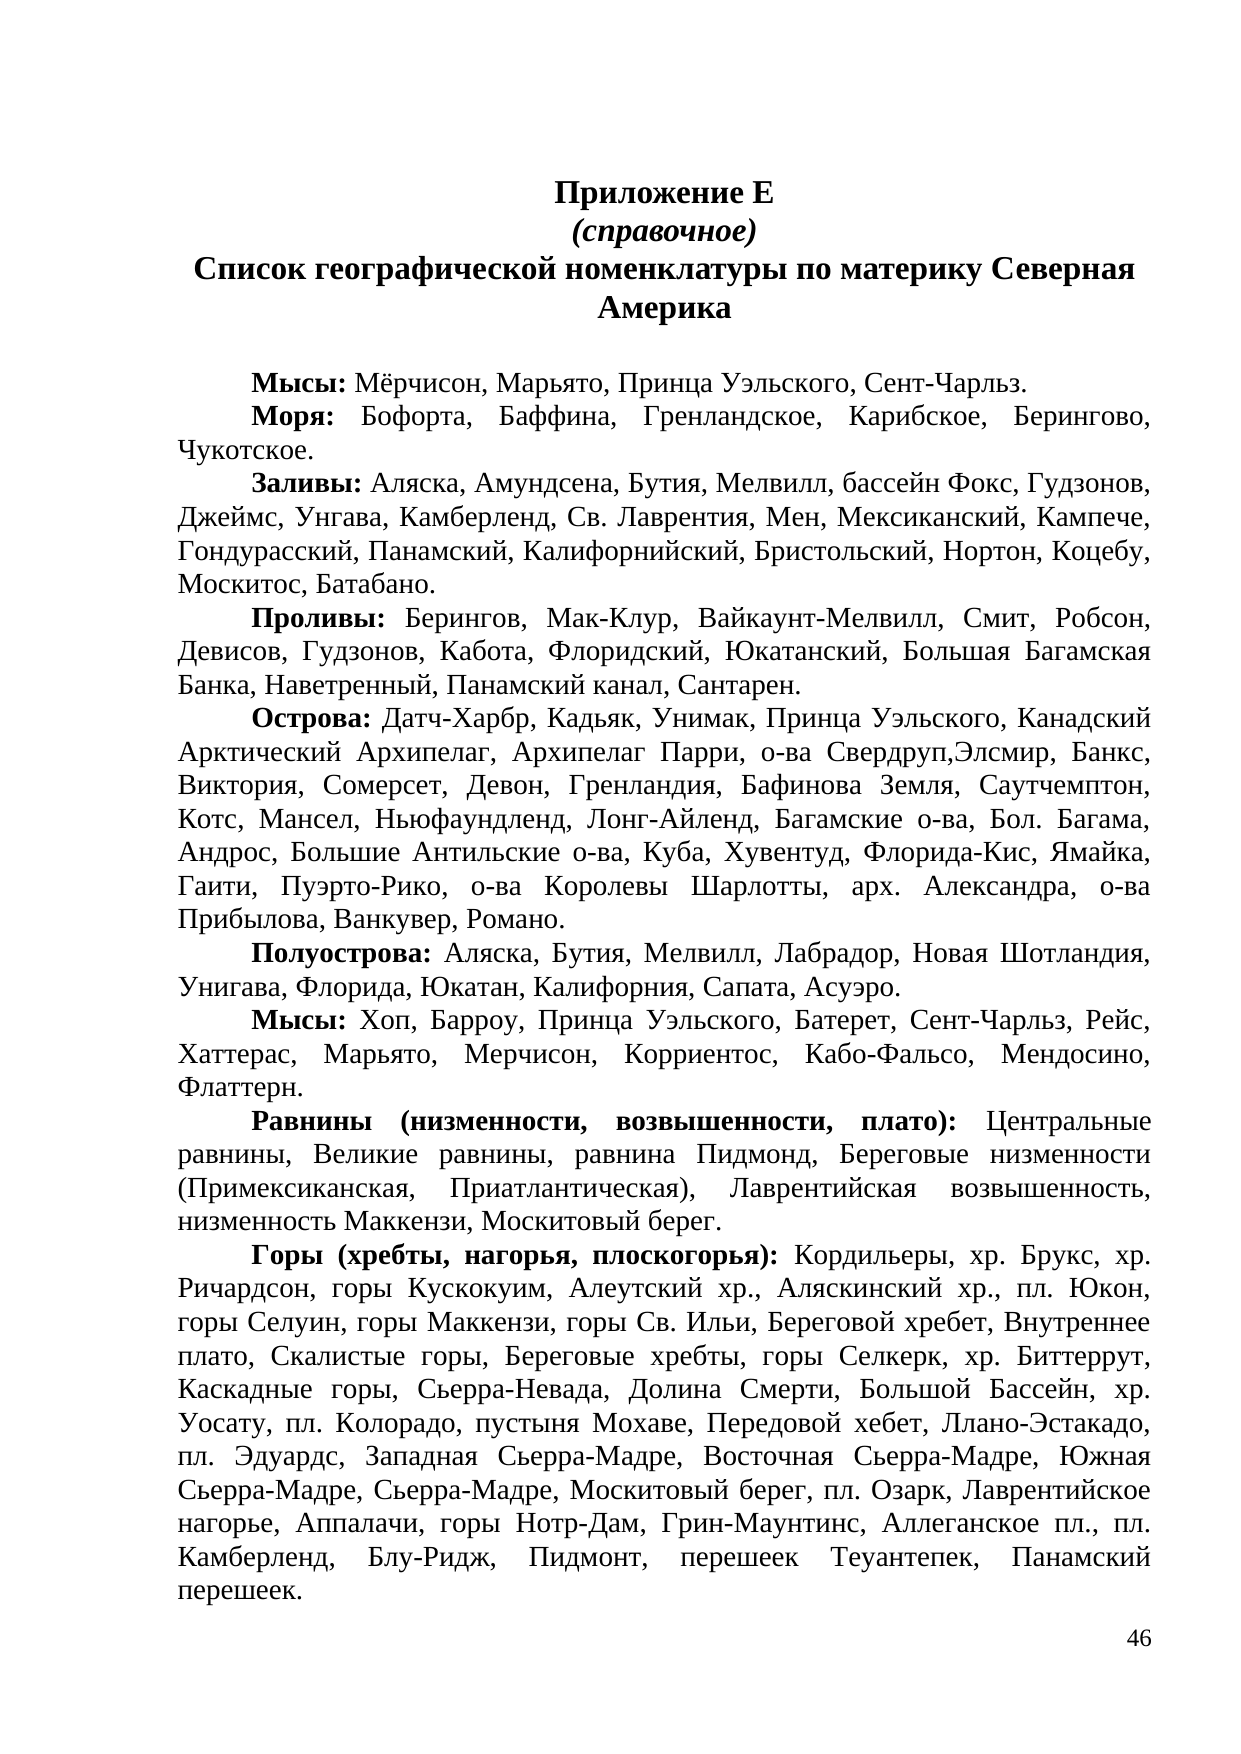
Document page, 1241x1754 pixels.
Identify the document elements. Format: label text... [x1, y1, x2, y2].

text Мысы: Мёрчисон, Марьято, Принца Уэльского, Сент-Чарльз. [177, 365, 1152, 398]
text Проливы: Берингов, Мак-Клур, Вайкаунт-Мелвилл, Смит, Робсон, Девисов, Гудзонов, Кабота, Флоридский, Юкатанский, Большая Багамская Банка, Наветренный, Панамский канал, Сантарен. [177, 600, 1152, 700]
text Равнины (низменности, возвышенности, плато): Центральные равнины, Великие равнины, равнина Пидмонд, Береговые низменности (Примексиканская, Приатлантическая), Лаврентийская возвышенность, низменность Маккензи, Москитовый берег. [177, 1103, 1152, 1237]
text Полуострова: Аляска, Бутия, Мелвилл, Лабрадор, Новая Шотландия, Унигава, Флорида, Юкатан, Калифорния, Сапата, Асуэро. [177, 935, 1152, 1002]
text Горы (хребты, нагорья, плоскогорья): Кордильеры, хр. Брукс, хр. Ричардсон, горы Кускокуим, Алеутский хр., Аляскинский хр., пл. Юкон, горы Селуин, горы Маккензи, горы Св. Ильи, Береговой хребет, Внутреннее плато, Скалистые горы, Береговые хребты, горы Селкерк, хр. Биттеррут, Каскадные горы, Сьерра-Невада, Долина Смерти, Большой Бассейн, хр. Уосату, пл. Колорадо, пустыня Мохаве, Передовой хебет, Ллано-Эстакадо, пл. Эдуардс, Западная Сьерра-Мадре, Восточная Сьерра-Мадре, Южная Сьерра-Мадре, Сьерра-Мадре, Москитовый берег, пл. Озарк, Лаврентийское нагорье, Аппалачи, горы Нотр-Дам, Грин-Маунтинс, Аллеганское пл., пл. Камберленд, Блу-Ридж, Пидмонт, перешеек Теуантепек, Панамский перешеек. [177, 1237, 1152, 1606]
text Заливы: Аляска, Амундсена, Бутия, Мелвилл, бассейн Фокс, Гудзонов, Джеймс, Унгава, Камберленд, Св. Лаврентия, Мен, Мексиканский, Кампече, Гондурасский, Панамский, Калифорнийский, Бристольский, Нортон, Коцебу, Москитос, Батабано. [177, 466, 1152, 600]
text Мысы: Хоп, Барроу, Принца Уэльского, Батерет, Сент-Чарльз, Рейс, Хаттерас, Марьято, Мерчисон, Корриентос, Кабо-Фальсо, Мендосино, Флаттерн. [177, 1002, 1152, 1103]
text Моря: Бофорта, Баффина, Гренландское, Карибское, Берингово, Чукотское. [177, 398, 1152, 466]
subtitle Приложение Е (справочное) Список географической номенклатуры по материку Северная Америка [177, 172, 1152, 325]
text Острова: Датч-Харбр, Кадьяк, Унимак, Принца Уэльского, Канадский Арктический Архипелаг, Архипелаг Парри, о-ва Свердруп,Элсмир, Банкс, Виктория, Сомерсет, Девон, Гренландия, Бафинова Земля, Саутчемптон, Котс, Мансел, Ньюфаундленд, Лонг-Айленд, Багамские о-ва, Бол. Багама, Андрос, Большие Антильские о-ва, Куба, Хувентуд, Флорида-Кис, Ямайка, Гаити, Пуэрто-Рико, о-ва Королевы Шарлотты, арх. Александра, о-ва Прибылова, Ванкувер, Романо. [177, 700, 1152, 935]
